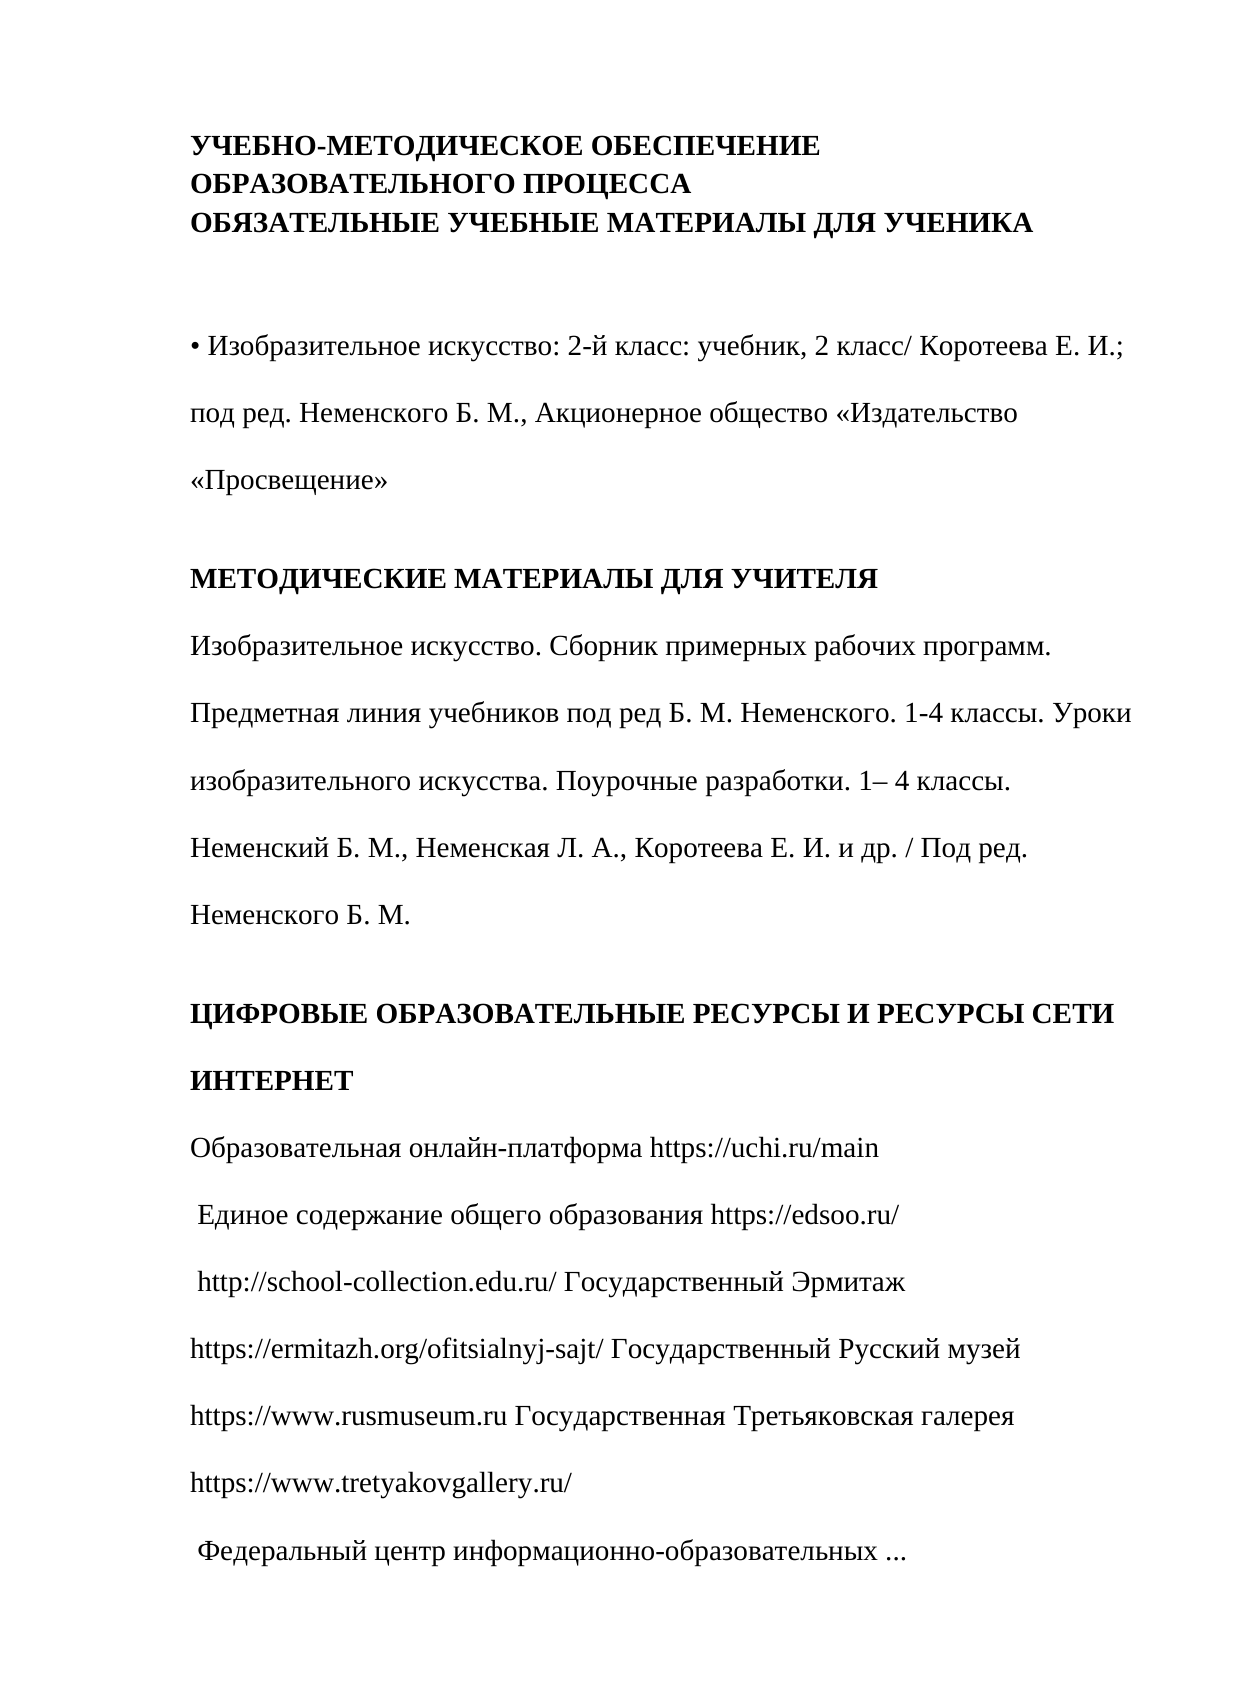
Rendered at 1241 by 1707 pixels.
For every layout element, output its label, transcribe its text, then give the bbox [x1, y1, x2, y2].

text • Изобразительное искусство: 2-й класс: учебник, 2 класс/ Коротеева Е. И.; под ред. Неменского Б. М., Акционерное общество «Издательство «Просвещение» [190, 328, 1152, 496]
text МЕТОДИЧЕСКИЕ МАТЕРИАЛЫ ДЛЯ УЧИТЕЛЯ [190, 561, 1152, 595]
text Изобразительное искусство. Сборник примерных рабочих программ. Предметная линия учебников под ред Б. М. Неменского. 1-4 классы. Уроки изобразительного искусства. Поурочные разработки. 1– 4 классы. Неменский Б. М., Неменская Л. А., Коротеева Е. И. и др. / Под ред. Неменского Б. М. [190, 628, 1152, 930]
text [190, 1130, 1152, 1566]
text УЧЕБНО-МЕТОДИЧЕСКОЕ ОБЕСПЕЧЕНИЕ ОБРАЗОВАТЕЛЬНОГО ПРОЦЕССА [190, 128, 1152, 200]
text ЦИФРОВЫЕ ОБРАЗОВАТЕЛЬНЫЕ РЕСУРСЫ И РЕСУРСЫ СЕТИ ИНТЕРНЕТ [190, 996, 1152, 1097]
text ОБЯЗАТЕЛЬНЫЕ УЧЕБНЫЕ МАТЕРИАЛЫ ДЛЯ УЧЕНИКА [190, 205, 1152, 238]
